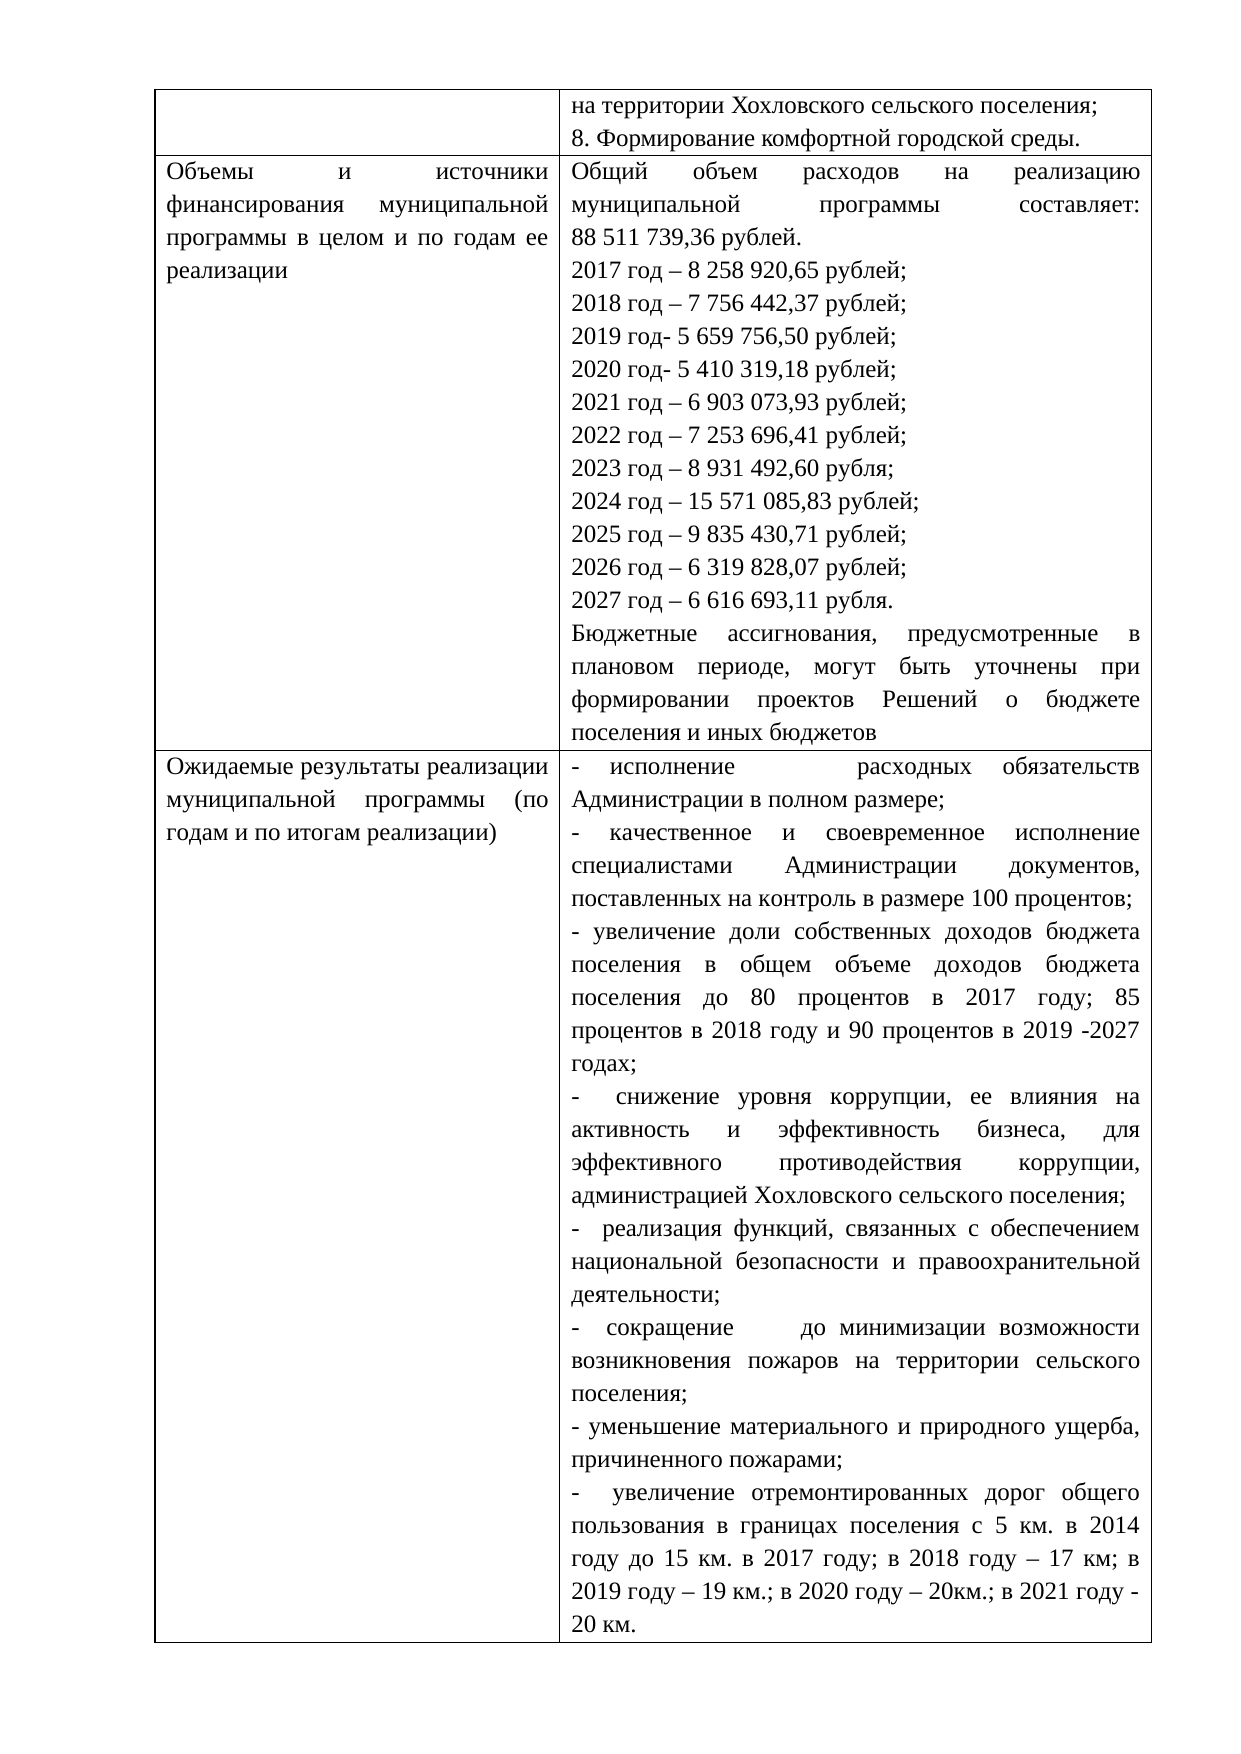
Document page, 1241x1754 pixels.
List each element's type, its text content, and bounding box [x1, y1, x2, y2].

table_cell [560, 90, 1151, 155]
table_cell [156, 90, 559, 155]
table_cell Объемы и источники финансирования муниципальной программы в целом и по годам ее реализации [156, 156, 559, 750]
table_cell Общий объем расходов на реализацию муниципальной программы составляет: 88 511 739,36 рублей. 2017 год – 8 258 920,65 рублей; 2018 год – 7 756 442,37 рублей; 2019 год- 5 659 756,50 рублей; 2020 год- 5 410 319,18 рублей; 2021 год – 6 903 073,93 рублей; 2022 год – 7 253 696,41 рублей; 2023 год – 8 931 492,60 рубля; 2024 год – 15 571 085,83 рублей; 2025 год – 9 835 430,71 рублей; 2026 год – 6 319 828,07 рублей; 2027 год – 6 616 693,11 рубля. Бюджетные ассигнования, предусмотренные в плановом периоде, могут быть уточнены при формировании проектов Решений о бюджете поселения и иных бюджетов [560, 156, 1151, 750]
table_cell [156, 751, 559, 1642]
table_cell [560, 751, 1151, 1642]
